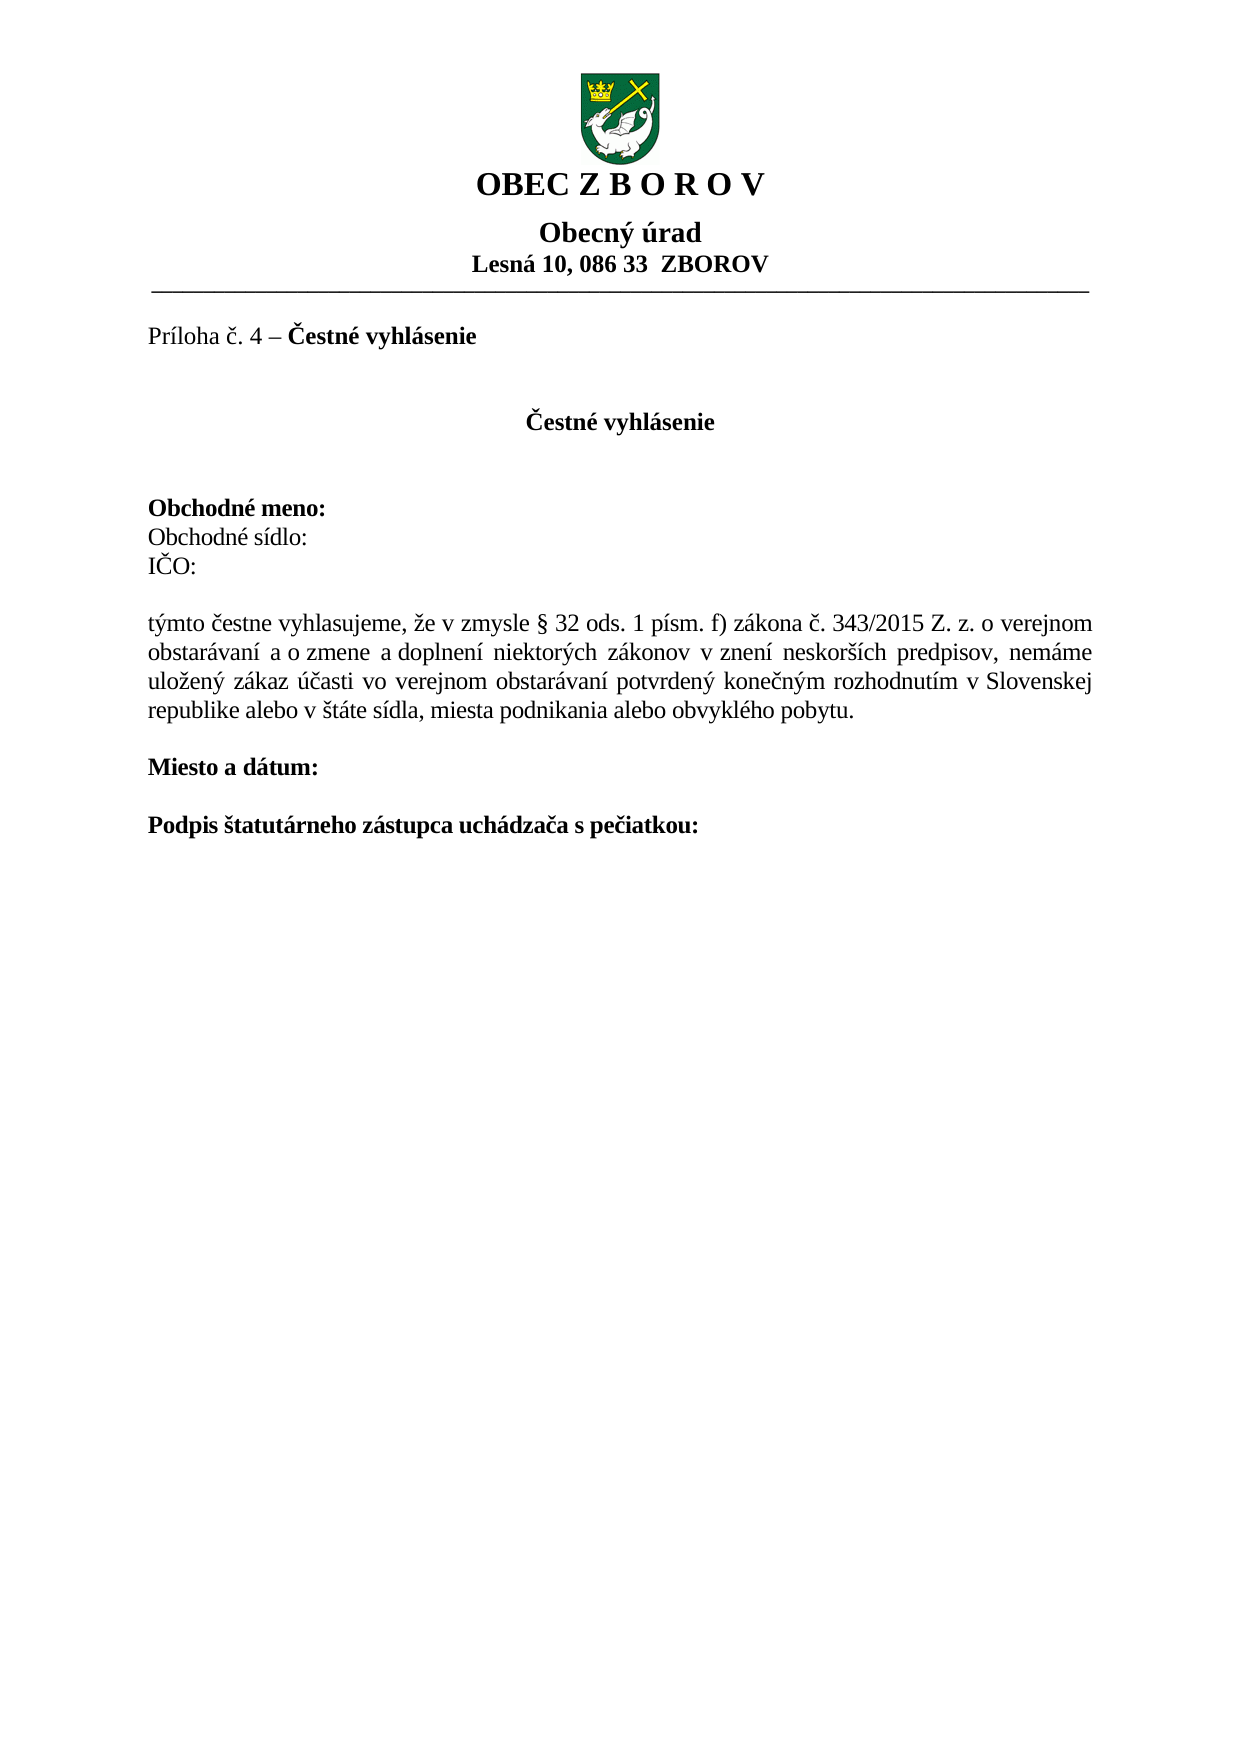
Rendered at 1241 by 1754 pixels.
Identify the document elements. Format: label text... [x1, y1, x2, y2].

text Podpis štatutárneho zástupca uchádzača s pečiatkou: [148, 810, 1092, 838]
picture [580, 73, 660, 165]
text týmto čestne vyhlasujeme, že v zmysle § 32 ods. 1 písm. f) zákona č. 343/2015 Z. z. o verejnom obstarávaní a o zmene a doplnení niektorých zákonov v znení neskorších predpisov, nemáme uložený zákaz účasti vo verejnom obstarávaní potvrdený konečným rozhodnutím v Slovenskej republike alebo v štáte sídla, miesta podnikania alebo obvyklého pobytu. [148, 608, 1092, 723]
text Obchodné sídlo: [148, 522, 1092, 551]
text Miesto a dátum: [148, 752, 1092, 781]
text Obchodné meno: [148, 493, 1092, 522]
text IČO: [148, 551, 1092, 580]
text Príloha č. 4 – Čestné vyhlásenie [148, 321, 1092, 350]
text Čestné vyhlásenie [148, 407, 1092, 436]
